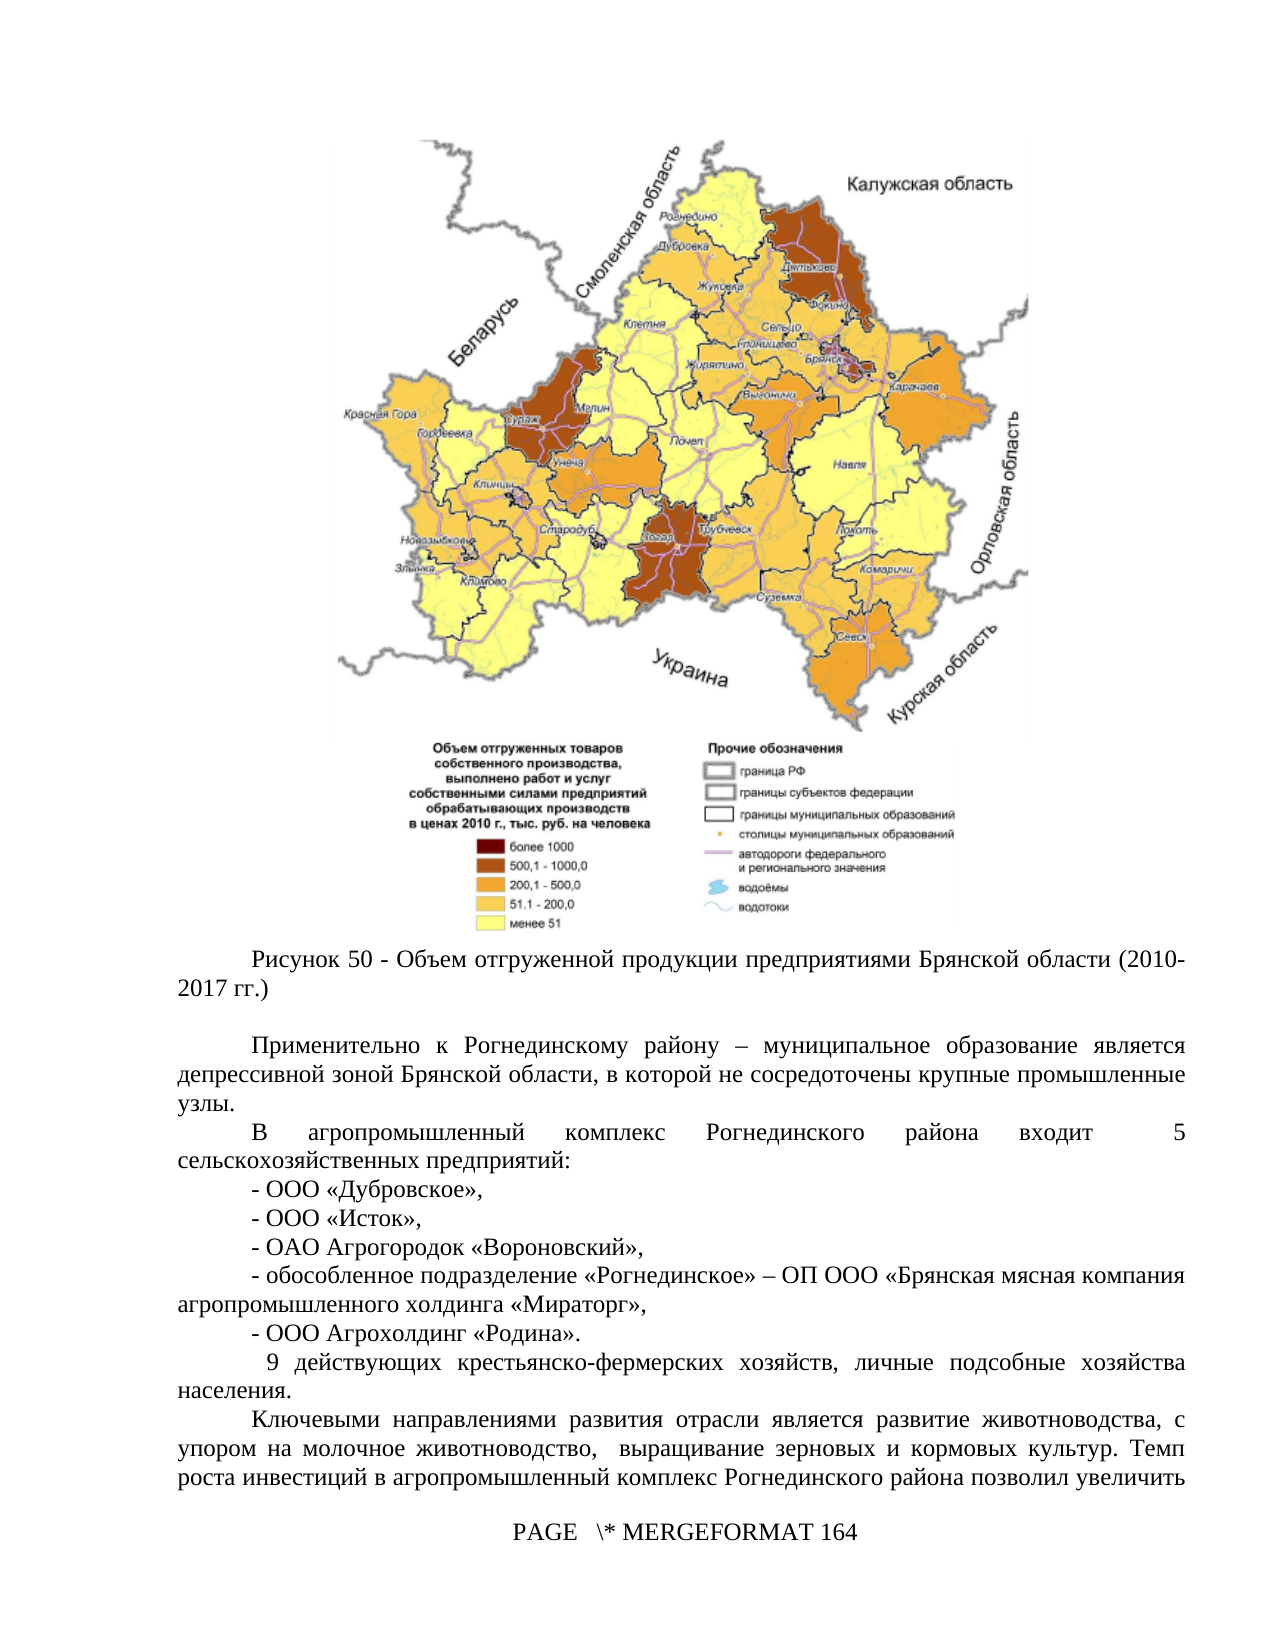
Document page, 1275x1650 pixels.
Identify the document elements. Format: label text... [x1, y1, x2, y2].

picture [327, 118, 1036, 744]
text - ООО «Исток», [177, 1203, 1186, 1232]
text В агропромышленный комплекс Рогнединского района входит 5 сельскохозяйственных предприятий: [177, 1117, 1186, 1174]
text 9 действующих крестьянско-фермерских хозяйств, личные подсобные хозяйства населения. [177, 1347, 1186, 1404]
text - ООО «Дубровское», [177, 1174, 1186, 1203]
text Применительно к Рогнединскому району – муниципальное образование является депрессивной зоной Брянской области, в которой не сосредоточены крупные промышленные узлы. [177, 1031, 1186, 1117]
text Рисунок 50 - Объем отгруженной продукции предприятиями Брянской области (2010-2017 гг.) [177, 944, 1186, 1002]
text - обособленное подразделение «Рогнединское» – ОП ООО «Брянская мясная компания агропромышленного холдинга «Мираторг», [177, 1261, 1186, 1318]
text - ООО Агрохолдинг «Родина». [177, 1318, 1186, 1347]
text - ОАО Агрогородок «Вороновский», [177, 1232, 1186, 1261]
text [177, 1404, 1186, 1491]
picture [396, 739, 962, 934]
